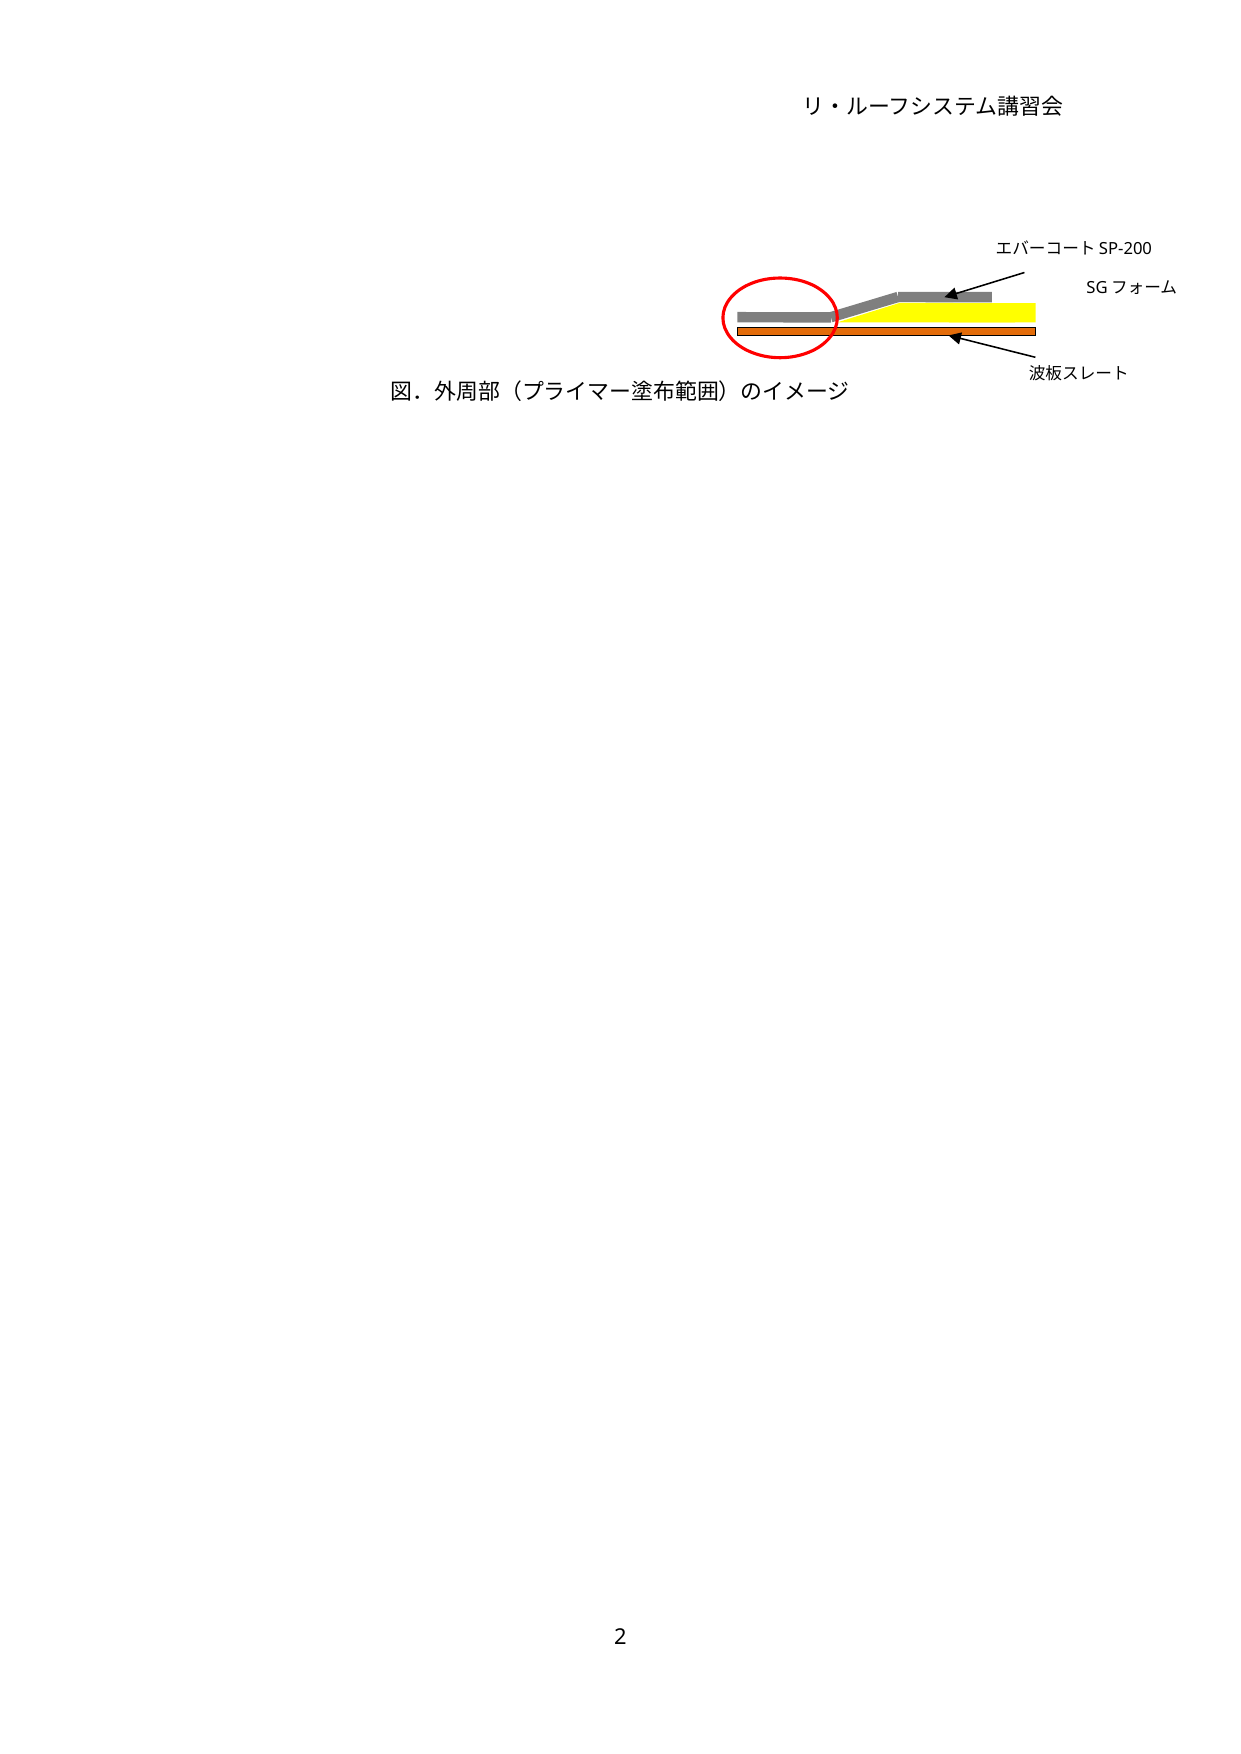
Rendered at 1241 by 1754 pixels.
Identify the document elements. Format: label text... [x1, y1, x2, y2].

text 図．外周部（プライマー塗布範囲）のイメージ [177, 359, 1063, 420]
